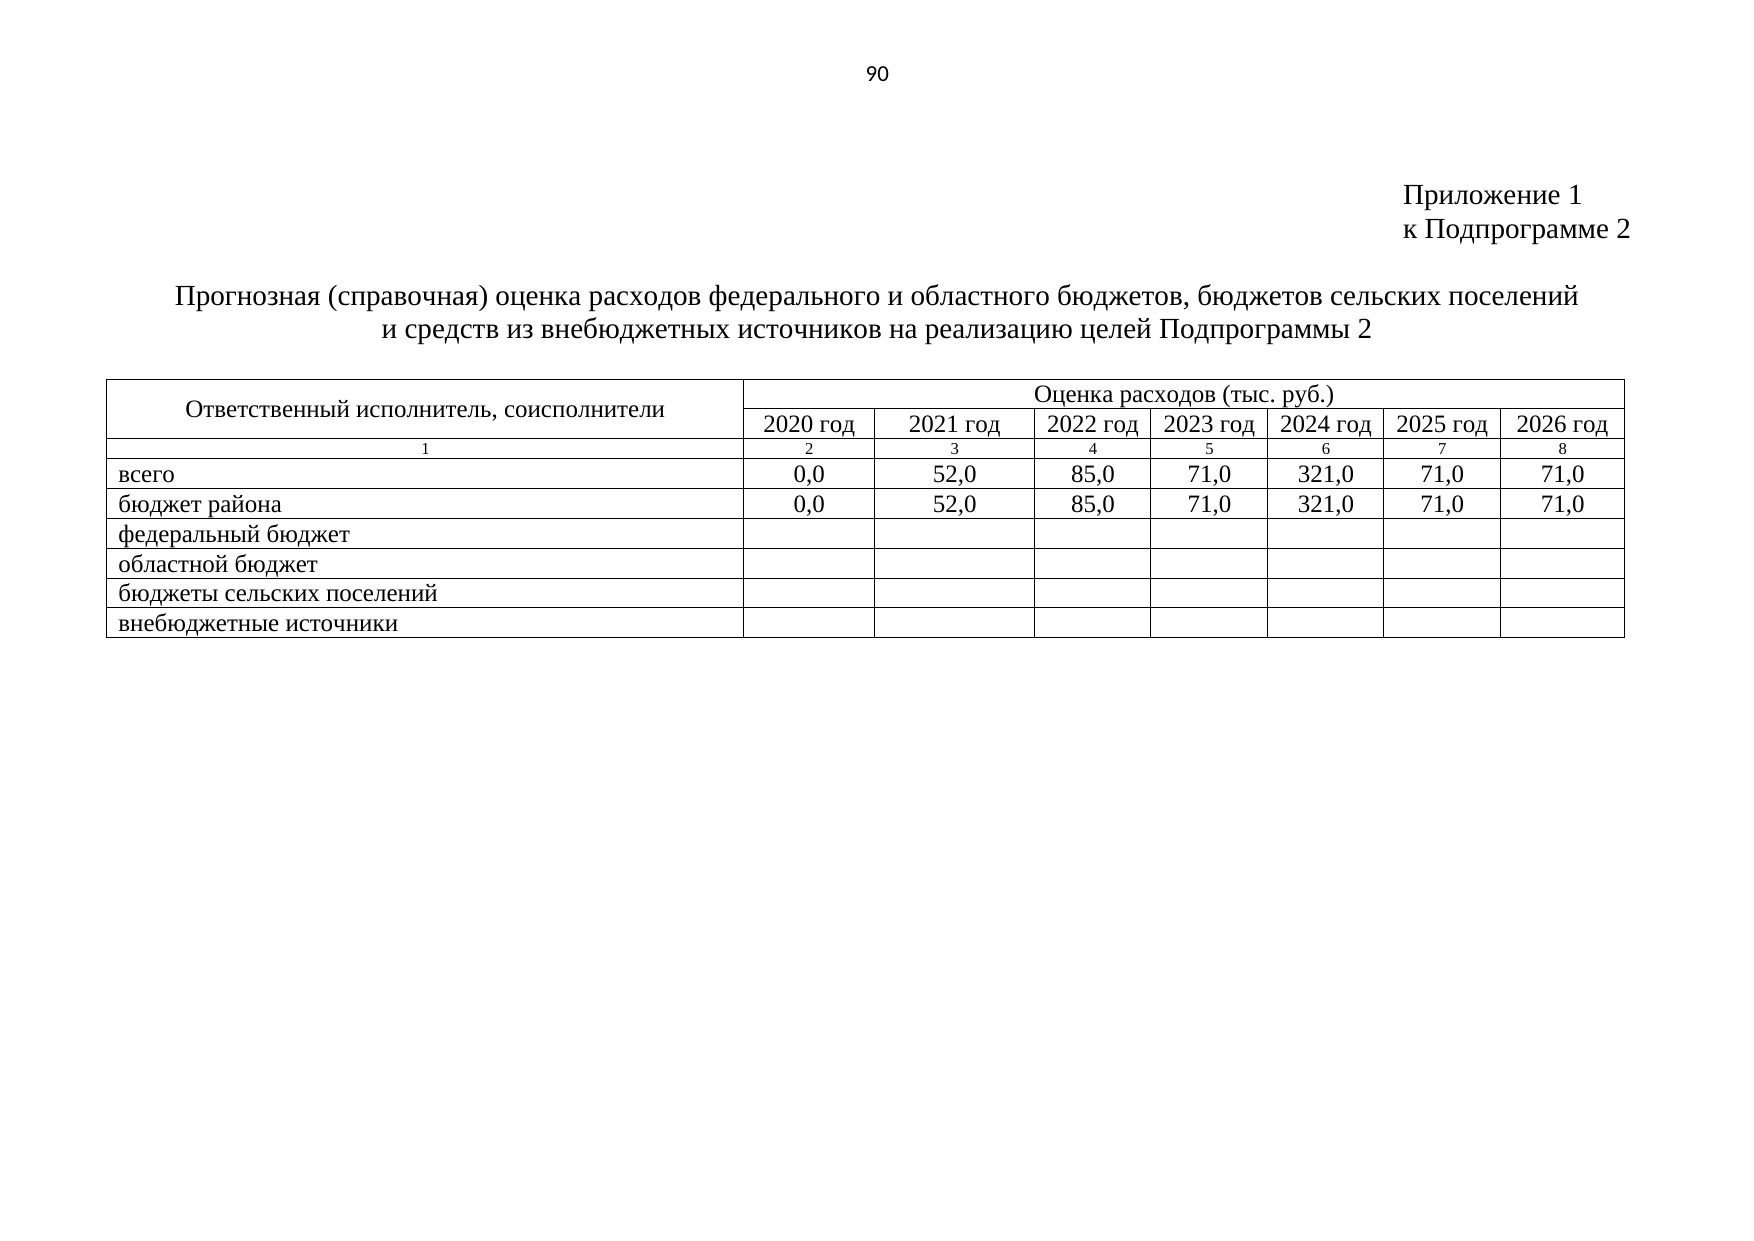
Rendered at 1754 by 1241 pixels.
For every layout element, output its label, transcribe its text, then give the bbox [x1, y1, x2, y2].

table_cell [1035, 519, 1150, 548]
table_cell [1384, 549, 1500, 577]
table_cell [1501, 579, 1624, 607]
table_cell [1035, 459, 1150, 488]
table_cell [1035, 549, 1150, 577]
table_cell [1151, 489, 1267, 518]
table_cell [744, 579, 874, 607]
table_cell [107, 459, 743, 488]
text Прогнозная (справочная) оценка расходов федерального и областного бюджетов, бюджетов сельских поселений [118, 278, 1636, 311]
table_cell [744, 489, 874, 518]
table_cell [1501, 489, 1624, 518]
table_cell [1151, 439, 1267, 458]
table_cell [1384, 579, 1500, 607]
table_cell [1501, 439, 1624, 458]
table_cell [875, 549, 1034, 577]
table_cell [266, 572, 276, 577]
text и средств из внебюджетных источников на реализацию целей Подпрограммы 2 [118, 311, 1636, 345]
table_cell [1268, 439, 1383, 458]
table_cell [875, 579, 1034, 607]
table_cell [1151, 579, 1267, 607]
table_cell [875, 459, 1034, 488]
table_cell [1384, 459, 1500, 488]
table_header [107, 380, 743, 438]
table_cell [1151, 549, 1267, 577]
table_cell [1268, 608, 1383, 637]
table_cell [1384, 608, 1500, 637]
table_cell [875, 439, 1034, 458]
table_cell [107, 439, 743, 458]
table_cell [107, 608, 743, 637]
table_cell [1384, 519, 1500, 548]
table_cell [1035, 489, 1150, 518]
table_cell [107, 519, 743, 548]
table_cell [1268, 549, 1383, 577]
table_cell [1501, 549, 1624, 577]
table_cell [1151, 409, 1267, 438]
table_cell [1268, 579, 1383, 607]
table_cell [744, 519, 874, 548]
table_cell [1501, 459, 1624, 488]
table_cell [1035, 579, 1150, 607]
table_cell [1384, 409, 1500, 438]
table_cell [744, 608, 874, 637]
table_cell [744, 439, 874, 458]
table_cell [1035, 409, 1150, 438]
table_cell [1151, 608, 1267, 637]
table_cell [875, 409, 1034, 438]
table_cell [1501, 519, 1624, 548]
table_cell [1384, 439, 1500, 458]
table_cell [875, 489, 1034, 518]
text Приложение 1 [1403, 177, 1636, 211]
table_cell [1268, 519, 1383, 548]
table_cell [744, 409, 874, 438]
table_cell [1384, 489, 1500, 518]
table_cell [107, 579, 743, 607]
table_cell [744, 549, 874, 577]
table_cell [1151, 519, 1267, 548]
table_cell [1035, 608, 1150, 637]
text к Подпрограмме 2 [1403, 211, 1636, 244]
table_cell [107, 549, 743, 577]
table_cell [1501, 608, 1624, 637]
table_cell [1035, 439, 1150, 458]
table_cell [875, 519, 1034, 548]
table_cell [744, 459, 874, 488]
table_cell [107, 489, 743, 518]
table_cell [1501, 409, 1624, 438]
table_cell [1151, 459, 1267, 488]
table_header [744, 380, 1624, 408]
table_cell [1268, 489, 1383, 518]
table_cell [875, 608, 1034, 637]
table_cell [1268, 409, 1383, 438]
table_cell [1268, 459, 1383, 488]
